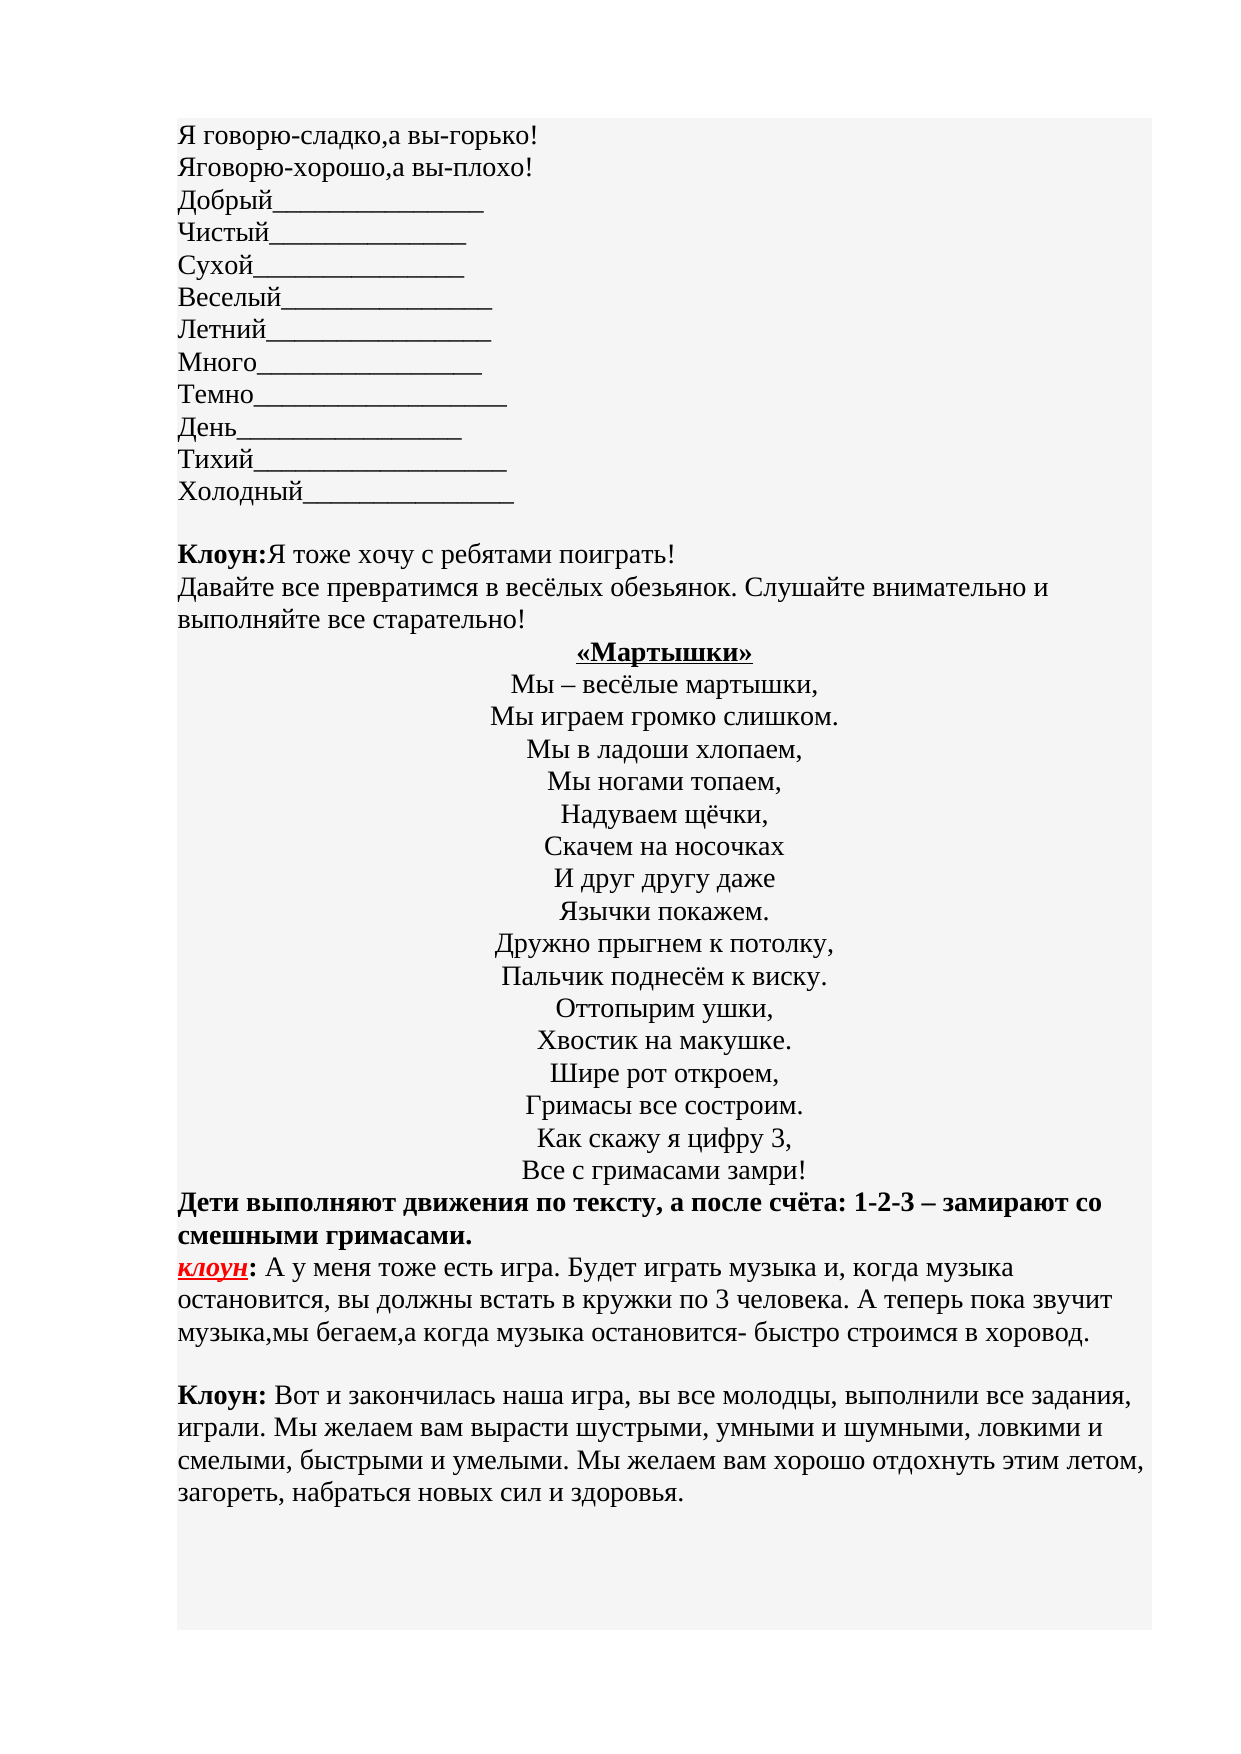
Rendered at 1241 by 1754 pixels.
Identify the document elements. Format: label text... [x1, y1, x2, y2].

text Летний________________ [177, 312, 1152, 345]
text Хвостик на макушке. [177, 1023, 1152, 1056]
text Добрый_______________ [177, 183, 1152, 215]
text Яговорю-хорошо,а вы-плохо! [177, 151, 1152, 183]
text Язычки покажем. [177, 894, 1152, 926]
text Скачем на носочках [177, 829, 1152, 861]
text клоун: А у меня тоже есть игра. Будет играть музыка и, когда музыка остановится, вы должны встать в кружки по 3 человека. А теперь пока звучит музыка,мы бегаем,а когда музыка остановится- быстро строимся в хоровод. [177, 1250, 1152, 1347]
text Шире рот откроем, [177, 1056, 1152, 1088]
text Чистый______________ [177, 215, 1152, 248]
text День________________ [177, 410, 1152, 442]
text Мы – весёлые мартышки, [177, 667, 1152, 699]
text Дети выполняют движения по тексту, а после счёта: 1-2-3 – замирают со смешными гримасами. [177, 1185, 1152, 1250]
text Мы ногами топаем, [177, 764, 1152, 797]
text Дружно прыгнем к потолку, [177, 926, 1152, 959]
text Тихий__________________ [177, 442, 1152, 474]
text Оттопырим ушки, [177, 991, 1152, 1023]
text Холодный_______________ [177, 474, 1152, 507]
text Клоун: Вот и закончилась наша игра, вы все молодцы, выполнили все задания, играли. Мы желаем вам вырасти шустрыми, умными и шумными, ловкими и смелыми, быстрыми и умелыми. Мы желаем вам хорошо отдохнуть этим летом, загореть, набраться новых сил и здоровья. [177, 1378, 1152, 1508]
text Много________________ [177, 345, 1152, 377]
text Темно__________________ [177, 377, 1152, 410]
text И друг другу даже [177, 861, 1152, 894]
text Надуваем щёчки, [177, 797, 1152, 829]
text «Мартышки» [177, 635, 1152, 667]
text Веселый_______________ [177, 280, 1152, 312]
text Я говорю-сладко,а вы-горько! [177, 118, 1152, 151]
text Мы играем громко слишком. [177, 699, 1152, 732]
text Как скажу я цифру 3, [177, 1121, 1152, 1153]
text Клоун:Я тоже хочу с ребятами поиграть! [177, 537, 1152, 570]
text Пальчик поднесём к виску. [177, 959, 1152, 991]
text Все с гримасами замри! [177, 1153, 1152, 1185]
text Сухой_______________ [177, 248, 1152, 280]
text Гримасы все состроим. [177, 1088, 1152, 1121]
text Давайте все превратимся в весёлых обезьянок. Слушайте внимательно и выполняйте все старательно! [177, 570, 1152, 635]
text Мы в ладоши хлопаем, [177, 732, 1152, 764]
